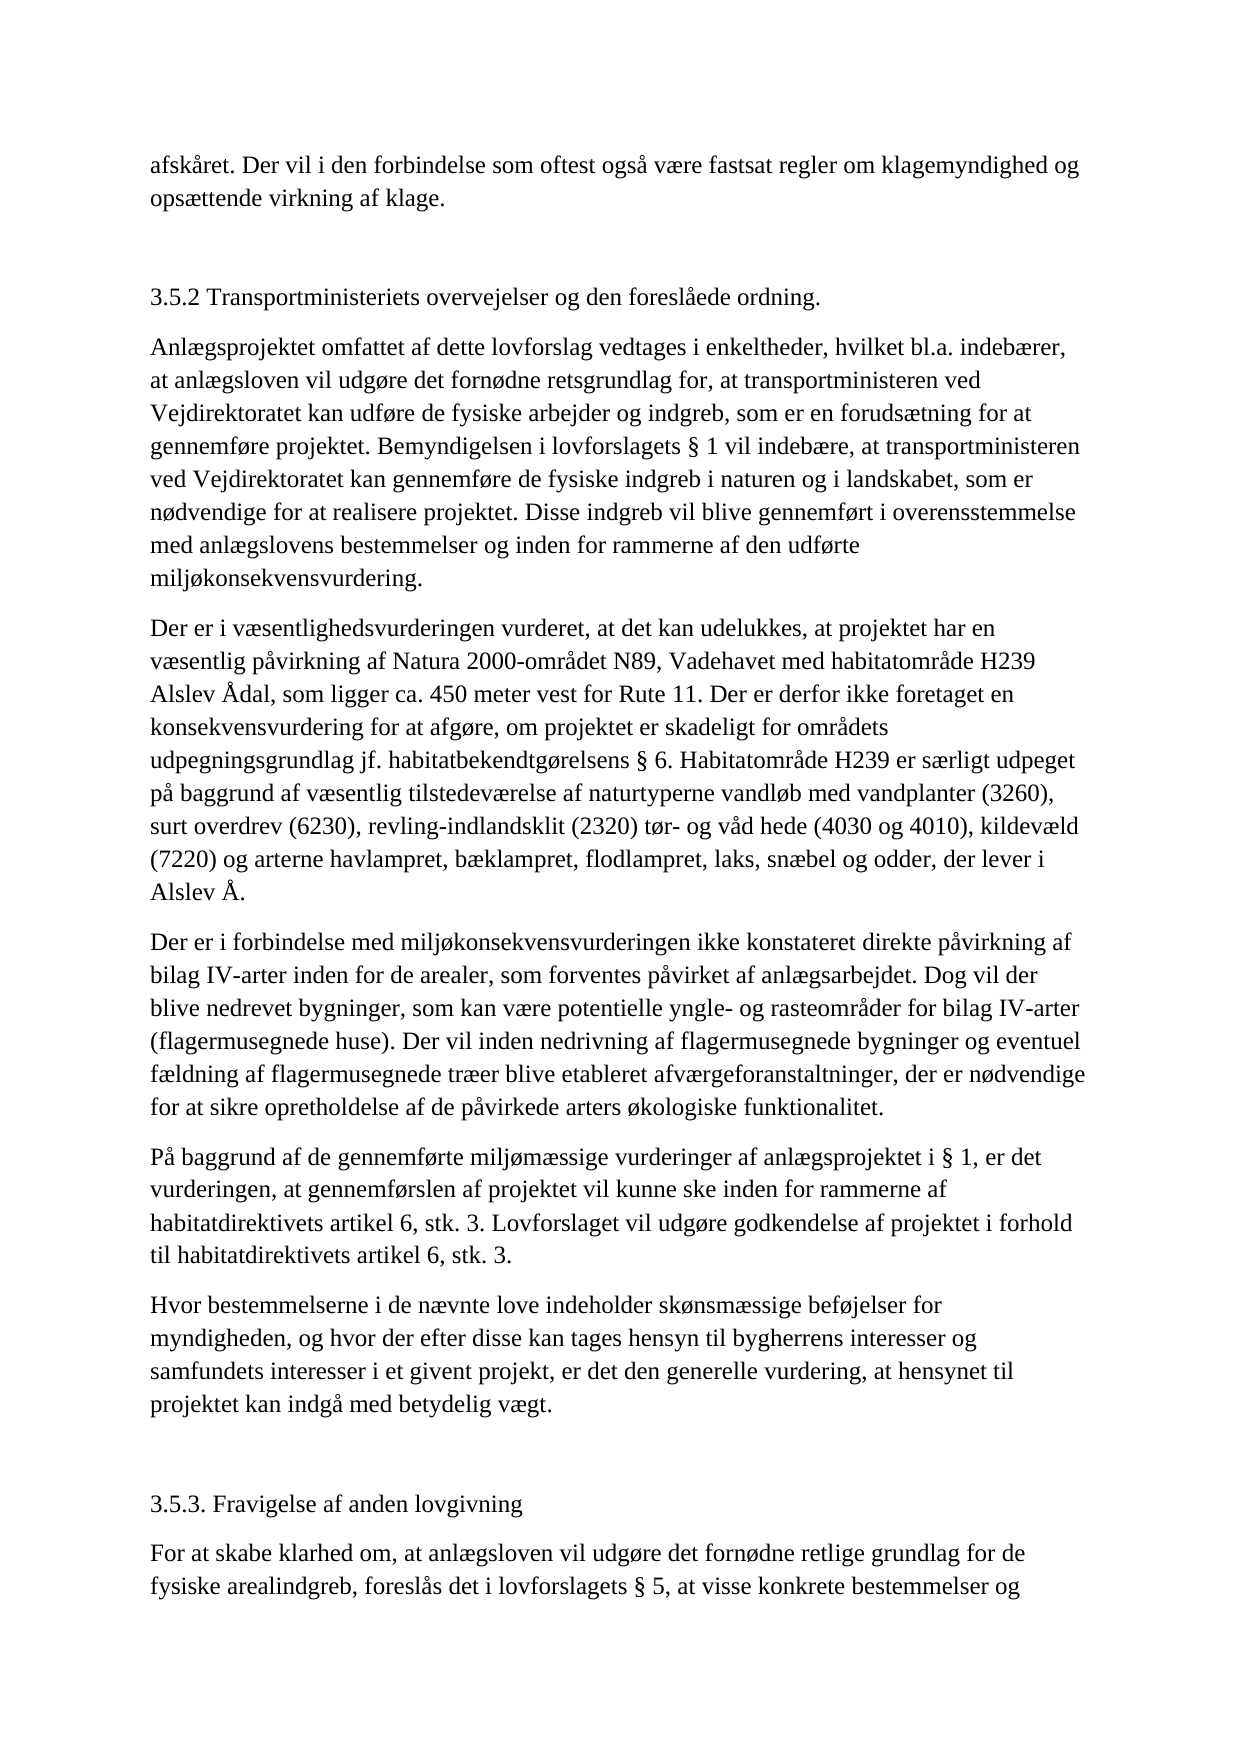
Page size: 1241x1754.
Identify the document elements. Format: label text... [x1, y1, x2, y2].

text Anlægsprojektet omfattet af dette lovforslag vedtages i enkeltheder, hvilket bl.a. indebærer, at anlægsloven vil udgøre det fornødne retsgrundlag for, at transportministeren ved Vejdirektoratet kan udføre de fysiske arbejder og indgreb, som er en forudsætning for at gennemføre projektet. Bemyndigelsen i lovforslagets § 1 vil indebære, at transportministeren ved Vejdirektoratet kan gennemføre de fysiske indgreb i naturen og i landskabet, som er nødvendige for at realisere projektet. Disse indgreb vil blive gennemført i overensstemmelse med anlægslovens bestemmelser og inden for rammerne af den udførte miljøkonsekvensvurdering. [150, 332, 1090, 592]
text Hvor bestemmelserne i de nævnte love indeholder skønsmæssige beføjelser for myndigheden, og hvor der efter disse kan tages hensyn til bygherrens interesser og samfundets interesser i et givent projekt, er det den generelle vurdering, at hensynet til projektet kan indgå med betydelig vægt. [150, 1290, 1090, 1418]
text Der er i væsentlighedsvurderingen vurderet, at det kan udelukkes, at projektet har en væsentlig påvirkning af Natura 2000-området N89, Vadehavet med habitatområde H239 Alslev Ådal, som ligger ca. 450 meter vest for Rute 11. Der er derfor ikke foretaget en konsekvensvurdering for at afgøre, om projektet er skadeligt for områdets udpegningsgrundlag jf. habitatbekendtgørelsens § 6. Habitatområde H239 er særligt udpeget på baggrund af væsentlig tilstedeværelse af naturtyperne vandløb med vandplanter (3260), surt overdrev (6230), revling-indlandsklit (2320) tør- og våd hede (4030 og 4010), kildevæld (7220) og arterne havlampret, bæklampret, flodlampret, laks, snæbel og odder, der lever i Alslev Å. [150, 613, 1090, 906]
text 3.5.2 Transportministeriets overvejelser og den foreslåede ordning. [150, 282, 1090, 311]
text På baggrund af de gennemførte miljømæssige vurderinger af anlægsprojektet i § 1, er det vurderingen, at gennemførslen af projektet vil kunne ske inden for rammerne af habitatdirektivets artikel 6, stk. 3. Lovforslaget vil udgøre godkendelse af projektet i forhold til habitatdirektivets artikel 6, stk. 3. [150, 1142, 1090, 1269]
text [150, 1538, 1090, 1600]
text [150, 150, 1090, 212]
text 3.5.3. Fravigelse af anden lovgivning [150, 1489, 1090, 1517]
text Der er i forbindelse med miljøkonsekvensvurderingen ikke konstateret direkte påvirkning af bilag IV-arter inden for de arealer, som forventes påvirket af anlægsarbejdet. Dog vil der blive nedrevet bygninger, som kan være potentielle yngle- og rasteområder for bilag IV-arter (flagermusegnede huse). Der vil inden nedrivning af flagermusegnede bygninger og eventuel fældning af flagermusegnede træer blive etableret afværgeforanstaltninger, der er nødvendige for at sikre opretholdelse af de påvirkede arters økologiske funktionalitet. [150, 927, 1090, 1121]
